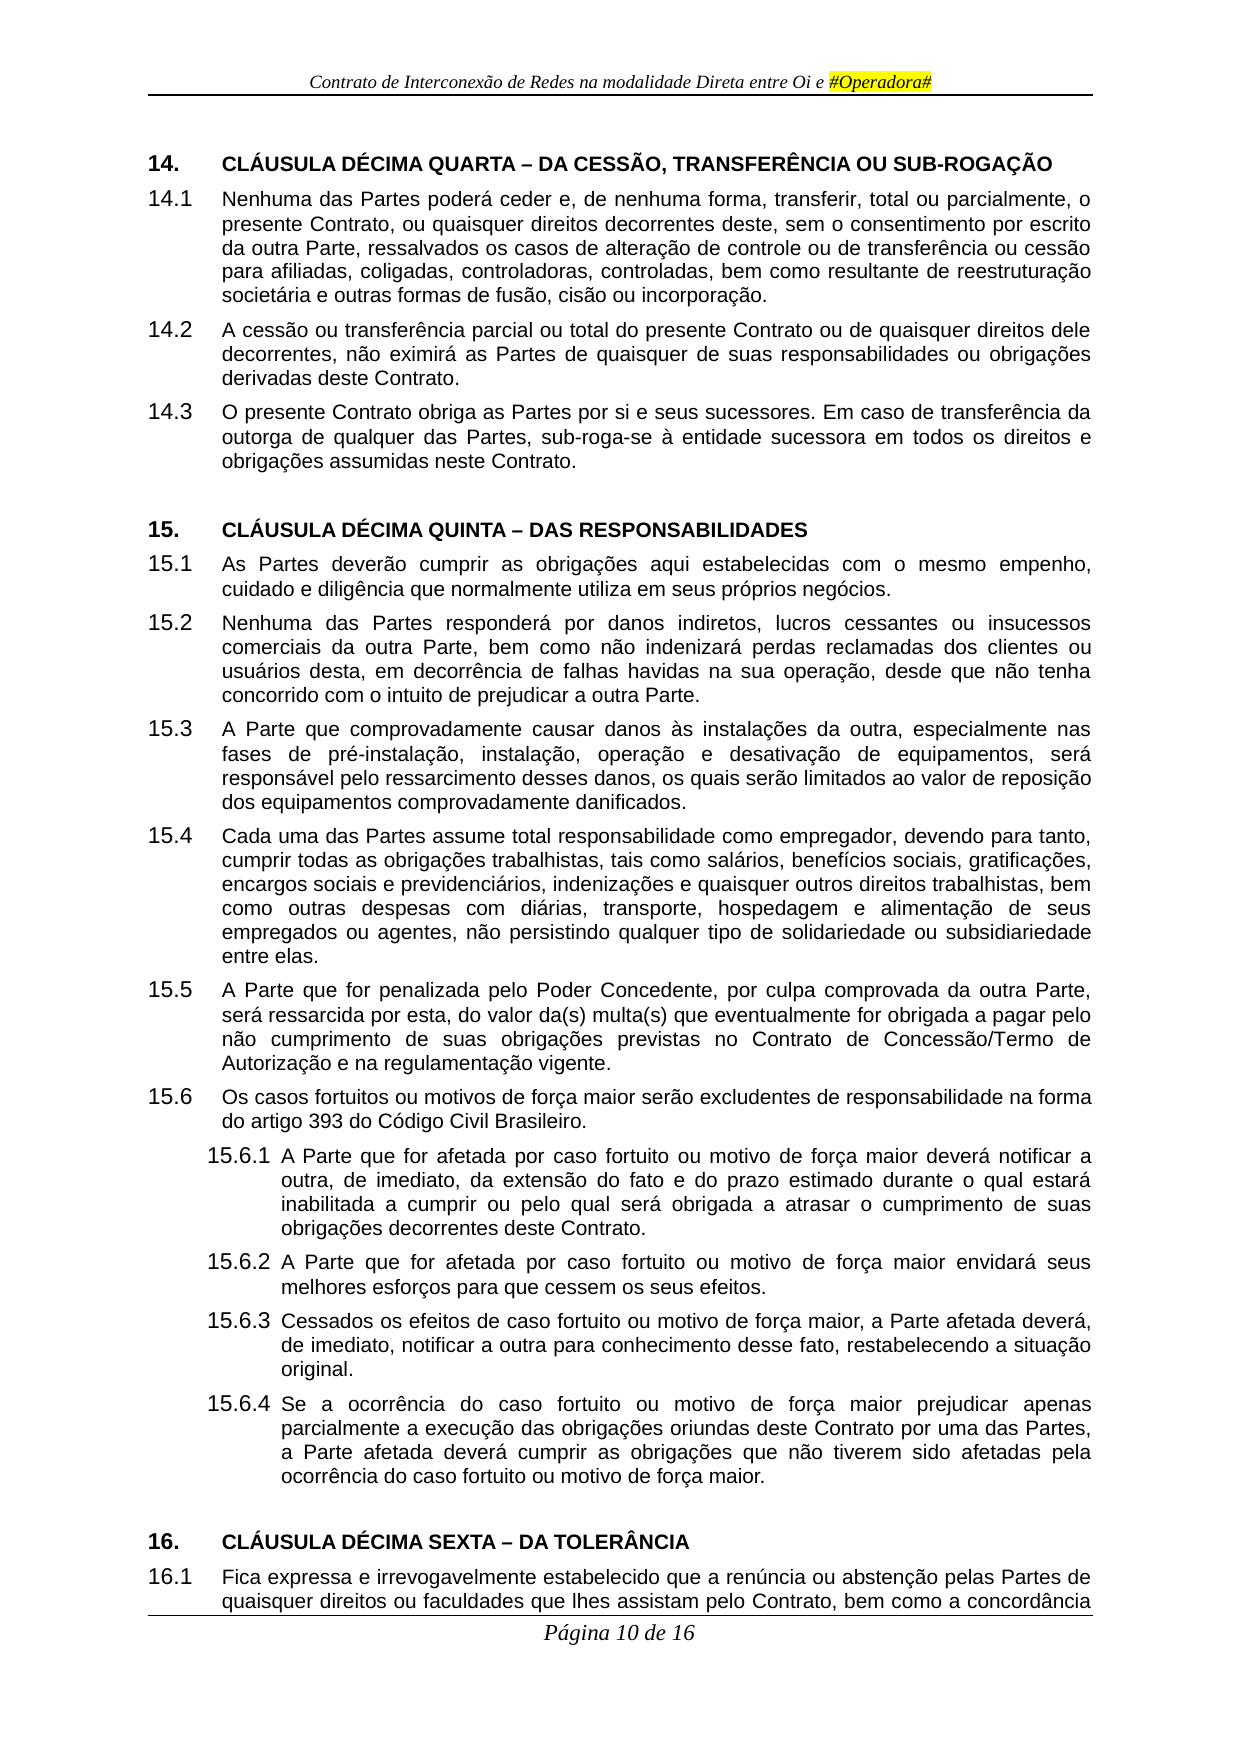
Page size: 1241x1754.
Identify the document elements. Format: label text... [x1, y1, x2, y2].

subtitle A Parte que for afetada por caso fortuito ou motivo de força maior envidará seus melhores esforços para que cessem os seus efeitos. [207, 1248, 1093, 1298]
subtitle CLÁUSULA DÉCIMA quinta – DAS RESPONSABILIDADES [148, 516, 1093, 542]
subtitle Nenhuma das Partes responderá por danos indiretos, lucros cessantes ou insucessos comerciais da outra Parte, bem como não indenizará perdas reclamadas dos clientes ou usuários desta, em decorrência de falhas havidas na sua operação, desde que não tenha concorrido com o intuito de prejudicar a outra Parte. [148, 609, 1093, 707]
subtitle Se a ocorrência do caso fortuito ou motivo de força maior prejudicar apenas parcialmente a execução das obrigações oriundas deste Contrato por uma das Partes, a Parte afetada deverá cumprir as obrigações que não tiverem sido afetadas pela ocorrência do caso fortuito ou motivo de força maior. [207, 1389, 1093, 1488]
subtitle Cada uma das Partes assume total responsabilidade como empregador, devendo para tanto, cumprir todas as obrigações trabalhistas, tais como salários, benefícios sociais, gratificações, encargos sociais e previdenciários, indenizações e quaisquer outros direitos trabalhistas, bem como outras despesas com diárias, transporte, hospedagem e alimentação de seus empregados ou agentes, não persistindo qualquer tipo de solidariedade ou subsidiariedade entre elas. [148, 822, 1093, 968]
subtitle Nenhuma das Partes poderá ceder e, de nenhuma forma, transferir, total ou parcialmente, o presente Contrato, ou quaisquer direitos decorrentes deste, sem o consentimento por escrito da outra Parte, ressalvados os casos de alteração de controle ou de transferência ou cessão para afiliadas, coligadas, controladoras, controladas, bem como resultante de reestruturação societária e outras formas de fusão, cisão ou incorporação. [148, 185, 1093, 307]
subtitle A Parte que for afetada por caso fortuito ou motivo de força maior deverá notificar a outra, de imediato, da extensão do fato e do prazo estimado durante o qual estará inabilitada a cumprir ou pelo qual será obrigada a atrasar o cumprimento de suas obrigações decorrentes deste Contrato. [207, 1142, 1093, 1240]
subtitle A Parte que comprovadamente causar danos às instalações da outra, especialmente nas fases de pré-instalação, instalação, operação e desativação de equipamentos, será responsável pelo ressarcimento desses danos, os quais serão limitados ao valor de reposição dos equipamentos comprovadamente danificados. [148, 715, 1093, 814]
subtitle Cessados os efeitos de caso fortuito ou motivo de força maior, a Parte afetada deverá, de imediato, notificar a outra para conhecimento desse fato, restabelecendo a situação original. [207, 1307, 1093, 1381]
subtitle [148, 1563, 1093, 1613]
subtitle CLÁUSULA DÉCIMA QUARTA – DA CESSÃO, TRANSFERÊNCIA OU SUB-ROGAÇÃO [148, 150, 1093, 177]
subtitle CLÁUSULA DÉCIMA SEXTA – DA TOLERÂNCIA [148, 1528, 1093, 1555]
subtitle A cessão ou transferência parcial ou total do presente Contrato ou de quaisquer direitos dele decorrentes, não eximirá as Partes de quaisquer de suas responsabilidades ou obrigações derivadas deste Contrato. [148, 316, 1093, 390]
subtitle O presente Contrato obriga as Partes por si e seus sucessores. Em caso de transferência da outorga de qualquer das Partes, sub-roga-se à entidade sucessora em todos os direitos e obrigações assumidas neste Contrato. [148, 398, 1093, 472]
subtitle As Partes deverão cumprir as obrigações aqui estabelecidas com o mesmo empenho, cuidado e diligência que normalmente utiliza em seus próprios negócios. [148, 550, 1093, 601]
subtitle A Parte que for penalizada pelo Poder Concedente, por culpa comprovada da outra Parte, será ressarcida por esta, do valor da(s) multa(s) que eventualmente for obrigada a pagar pelo não cumprimento de suas obrigações previstas no Contrato de Concessão/Termo de Autorização e na regulamentação vigente. [148, 976, 1093, 1075]
subtitle Os casos fortuitos ou motivos de força maior serão excludentes de responsabilidade na forma do artigo 393 do Código Civil Brasileiro. [148, 1083, 1093, 1133]
